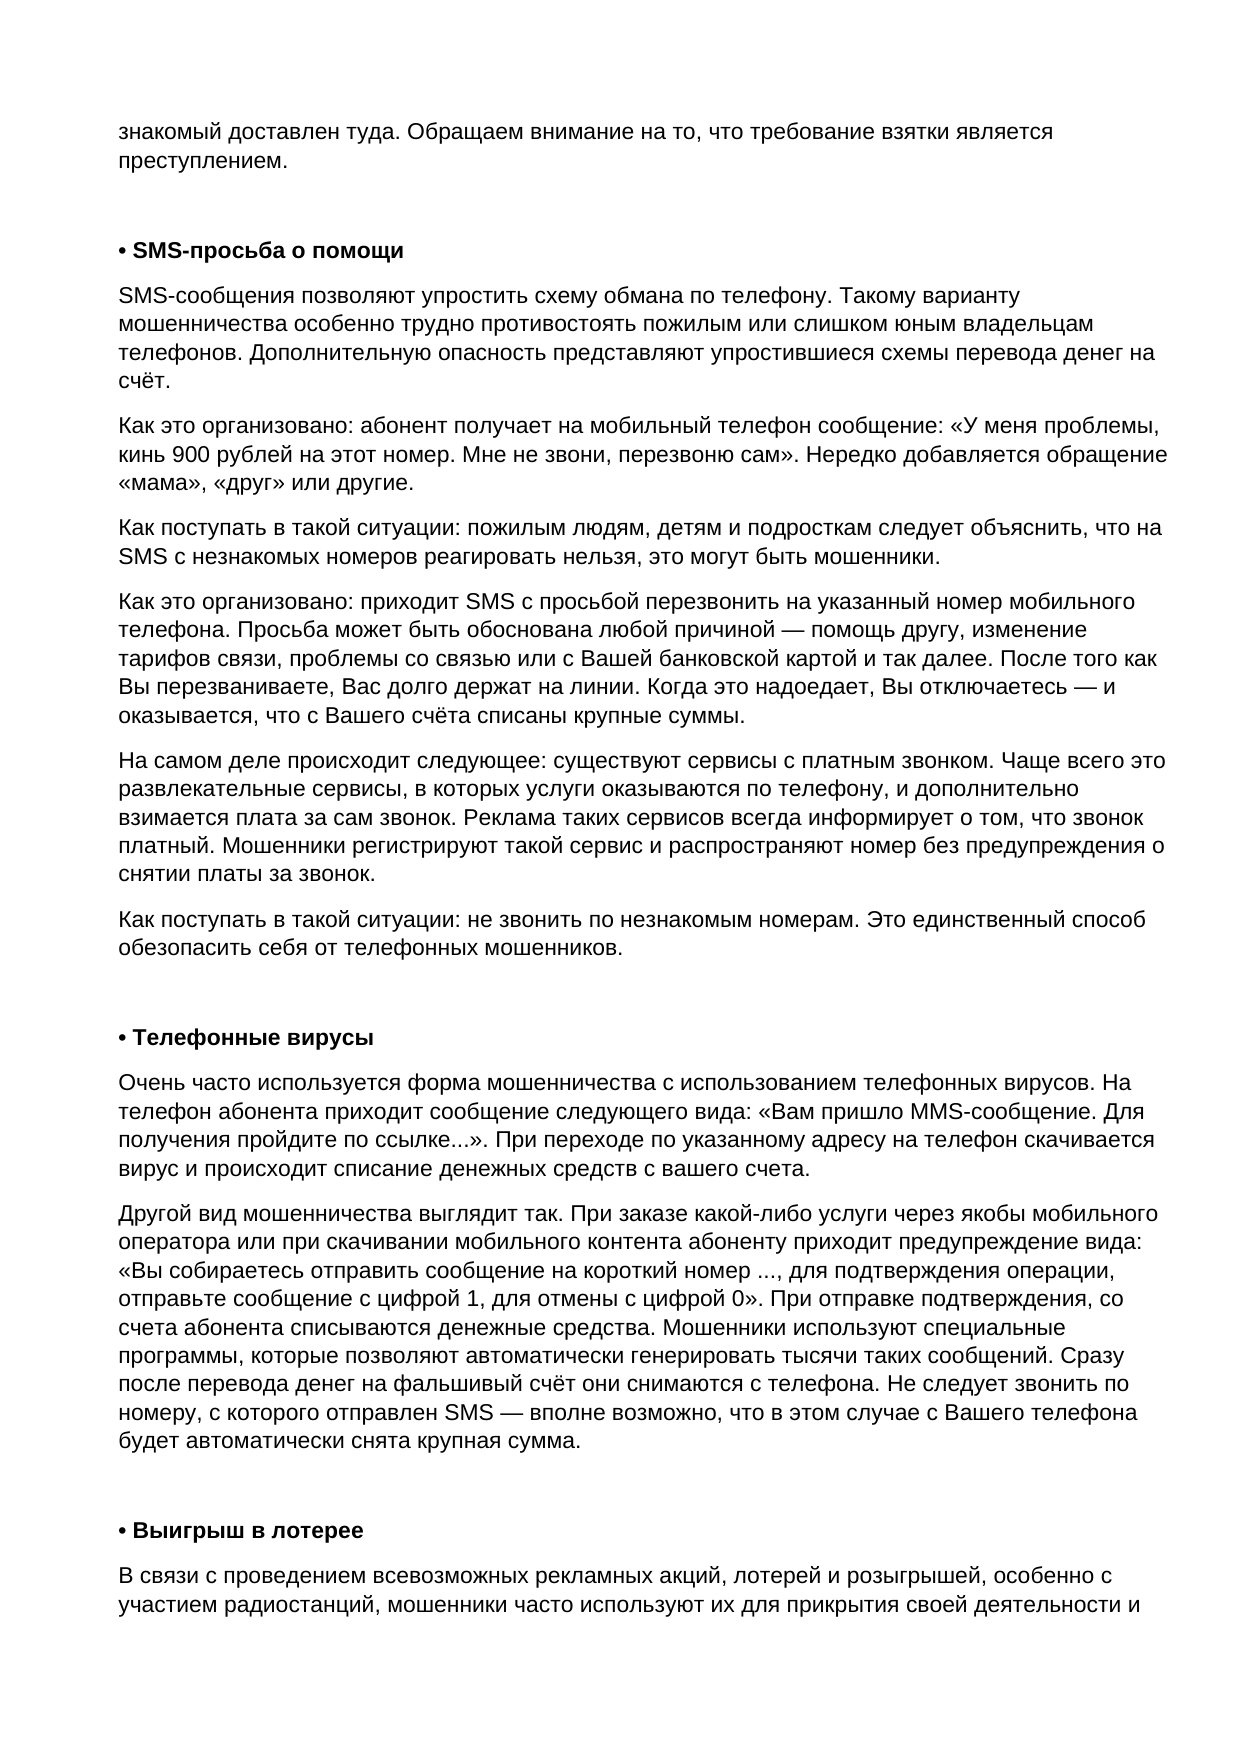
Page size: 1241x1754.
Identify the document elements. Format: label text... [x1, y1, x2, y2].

text • Выигрыш в лотерее [118, 1517, 1181, 1544]
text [118, 1562, 1181, 1617]
text • SMS-просьба о помощи [118, 237, 1181, 263]
text SMS-сообщения позволяют упростить схему обмана по телефону. Такому варианту мошенничества особенно трудно противостоять пожилым или слишком юным владельцам телефонов. Дополнительную опасность представляют упростившиеся схемы перевода денег на счёт. [118, 282, 1181, 393]
text Как это организовано: абонент получает на мобильный телефон сообщение: «У меня проблемы, кинь 900 рублей на этот номер. Мне не звони, перезвоню сам». Нередко добавляется обращение «мама», «друг» или другие. [118, 412, 1181, 496]
text Как поступать в такой ситуации: пожилым людям, детям и подросткам следует объяснить, что на SMS с незнакомых номеров реагировать нельзя, это могут быть мошенники. [118, 514, 1181, 569]
text Другой вид мошенничества выглядит так. При заказе какой-либо услуги через якобы мобильного оператора или при скачивании мобильного контента абоненту приходит предупреждение вида: «Вы собираетесь отправить сообщение на короткий номер ..., для подтверждения операции, отправьте сообщение с цифрой 1, для отмены с цифрой 0». При отправке подтверждения, со счета абонента списываются денежные средства. Мошенники используют специальные программы, которые позволяют автоматически генерировать тысячи таких сообщений. Сразу после перевода денег на фальшивый счёт они снимаются с телефона. Не следует звонить по номеру, с которого отправлен SMS — вполне возможно, что в этом случае с Вашего телефона будет автоматически снята крупная сумма. [118, 1200, 1181, 1453]
text Как поступать в такой ситуации: не звонить по незнакомым номерам. Это единственный способ обезопасить себя от телефонных мошенников. [118, 906, 1181, 960]
text На самом деле происходит следующее: существуют сервисы с платным звонком. Чаще всего это развлекательные сервисы, в которых услуги оказываются по телефону, и дополнительно взимается плата за сам звонок. Реклама таких сервисов всегда информирует о том, что звонок платный. Мошенники регистрируют такой сервис и распространяют номер без предупреждения о снятии платы за звонок. [118, 747, 1181, 887]
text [118, 118, 1181, 173]
text Как это организовано: приходит SMS с просьбой перезвонить на указанный номер мобильного телефона. Просьба может быть обоснована любой причиной — помощь другу, изменение тарифов связи, проблемы со связью или с Вашей банковской картой и так далее. После того как Вы перезваниваете, Вас долго держат на линии. Когда это надоедает, Вы отключаетесь — и оказывается, что с Вашего счёта списаны крупные суммы. [118, 588, 1181, 728]
text • Телефонные вирусы [118, 1024, 1181, 1051]
text Очень часто используется форма мошенничества с использованием телефонных вирусов. На телефон абонента приходит сообщение следующего вида: «Вам пришло MMS-сообщение. Для получения пройдите по ссылке...». При переходе по указанному адресу на телефон скачивается вирус и происходит списание денежных средств с вашего счета. [118, 1069, 1181, 1181]
